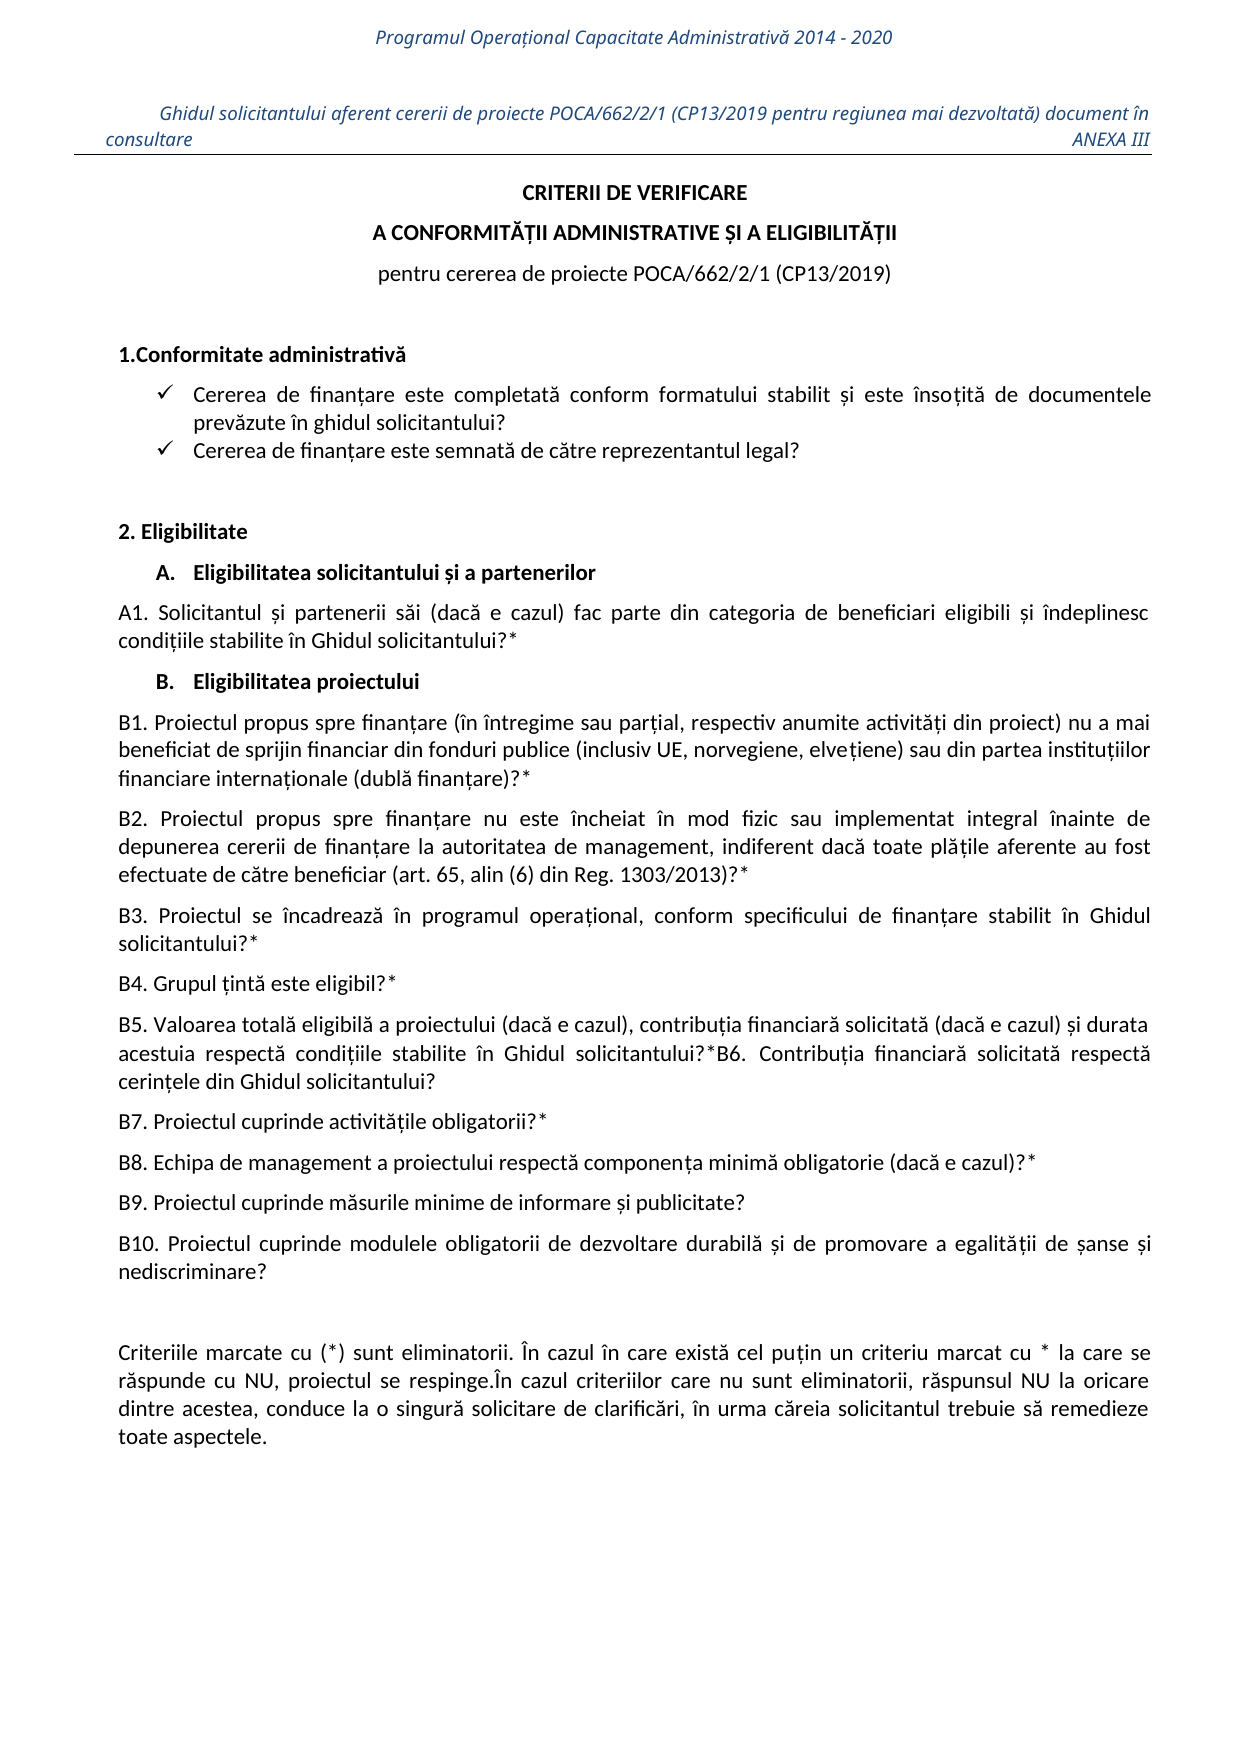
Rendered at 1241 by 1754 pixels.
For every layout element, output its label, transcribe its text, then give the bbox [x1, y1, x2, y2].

list B1. Proiectul propus spre finanțare (în întregime sau parțial, respectiv anumite activități din proiect) nu a mai beneficiat de sprijin financiar din fonduri publice (inclusiv UE, norvegiene, elvețiene) sau din partea instituțiilor financiare internaționale (dublă finanțare)?* [118, 708, 1152, 792]
list Cererea de finanţare este semnată de către reprezentantul legal? [156, 436, 1152, 464]
text CRITERII DE VERIFICARE [118, 178, 1152, 206]
text 2. Eligibilitate [118, 517, 1152, 546]
text pentru cererea de proiecte POCA/662/2/1 (CP13/2019) [118, 259, 1152, 287]
list Eligibilitatea solicitantului şi a partenerilor [156, 558, 1152, 586]
text A CONFORMITĂȚII ADMINISTRATIVE ȘI A ELIGIBILITĂȚII [118, 218, 1152, 246]
list Eligibilitatea proiectului [156, 667, 1152, 695]
list B5. Valoarea totală eligibilă a proiectului (dacă e cazul), contribuţia financiară solicitată (dacă e cazul) și durata acestuia respectă condițiile stabilite în Ghidul solicitantului?*B6. Contribuția financiară solicitată respectă cerințele din Ghidul solicitantului? [118, 1010, 1152, 1095]
text Criteriile marcate cu (*) sunt eliminatorii. În cazul în care există cel puțin un criteriu marcat cu * la care se răspunde cu NU, proiectul se respinge.În cazul criteriilor care nu sunt eliminatorii, răspunsul NU la oricare dintre acestea, conduce la o singură solicitare de clarificări, în urma căreia solicitantul trebuie să remedieze toate aspectele. [118, 1338, 1152, 1450]
list B4. Grupul ţintă este eligibil?* [118, 969, 1152, 997]
text A1. Solicitantul și partenerii săi (dacă e cazul) fac parte din categoria de beneficiari eligibili și îndeplinesc condițiile stabilite în Ghidul solicitantului?* [118, 598, 1152, 654]
list B2. Proiectul propus spre finanțare nu este încheiat în mod fizic sau implementat integral înainte de depunerea cererii de finanțare la autoritatea de management, indiferent dacă toate plățile aferente au fost efectuate de către beneficiar (art. 65, alin (6) din Reg. 1303/2013)?* [118, 804, 1152, 888]
list B7. Proiectul cuprinde activitățile obligatorii?* [118, 1107, 1152, 1135]
list B3. Proiectul se încadrează în programul operațional, conform specificului de finanțare stabilit în Ghidul solicitantului?* [118, 901, 1152, 957]
text 1.Conformitate administrativă [118, 340, 1152, 368]
list B8. Echipa de management a proiectului respectă componența minimă obligatorie (dacă e cazul)?* [118, 1148, 1152, 1176]
list Cererea de finanţare este completată conform formatului stabilit și este însoțită de documentele prevăzute în ghidul solicitantului? [156, 380, 1152, 436]
list B10. Proiectul cuprinde modulele obligatorii de dezvoltare durabilă și de promovare a egalității de șanse și nediscriminare? [118, 1229, 1152, 1285]
list B9. Proiectul cuprinde măsurile minime de informare și publicitate? [118, 1188, 1152, 1216]
